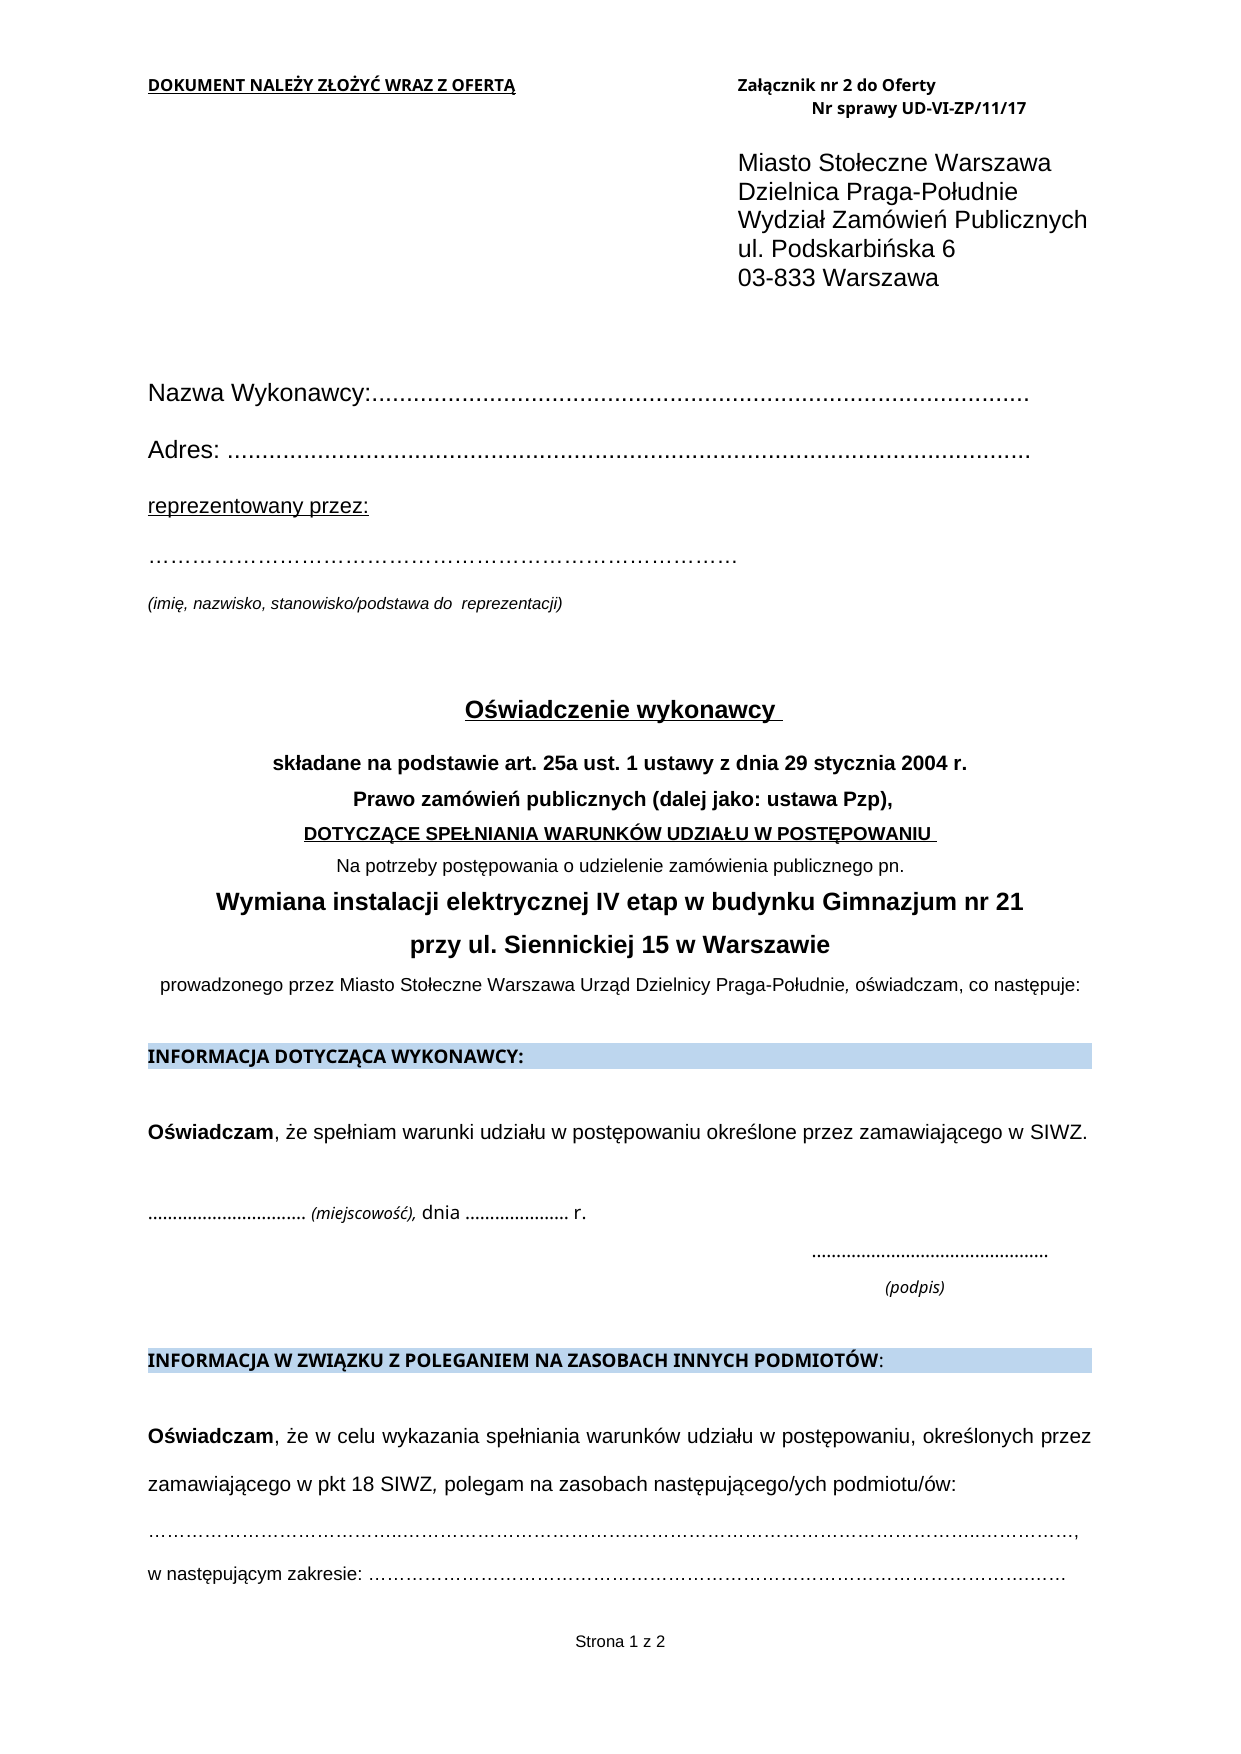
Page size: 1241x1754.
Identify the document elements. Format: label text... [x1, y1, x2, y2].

text INFORMACJA DOTYCZĄCA WYKONAWCY: [148, 1043, 1092, 1069]
text Oświadczam, że w celu wykazania spełniania warunków udziału w postępowaniu, określonych przez zamawiającego w pkt 18 SIWZ, polegam na zasobach następującego/ych podmiotu/ów: [148, 1424, 1092, 1496]
text prowadzonego przez Miasto Stołeczne Warszawa Urząd Dzielnicy Praga-Południe, oświadczam, co następuje: [148, 973, 1092, 995]
text DOTYCZĄCE SPEŁNIANIA WARUNKÓW UDZIAŁU W POSTĘPOWANIU Na potrzeby postępowania o udzielenie zamówienia publicznego pn. [148, 823, 1092, 876]
text składane na podstawie art. 25a ust. 1 ustawy z dnia 29 stycznia 2004 r. [148, 751, 1092, 775]
text ……………………………………………………………………… [148, 543, 797, 568]
text ul. Podskarbińska 6 [148, 234, 1092, 263]
text Wymiana instalacji elektrycznej IV etap w budynku Gimnazjum nr 21 [148, 887, 1092, 916]
text Wydział Zamówień Publicznych [148, 205, 1092, 234]
text przy ul. Siennickiej 15 w Warszawie [148, 930, 1092, 959]
text Dzielnica Praga-Południe [148, 176, 1092, 205]
text Oświadczam, że spełniam warunki udziału w postępowaniu określone przez zamawiającego w SIWZ. [148, 1120, 1092, 1144]
text 03-833 Warszawa [148, 263, 1092, 291]
text (imię, nazwisko, stanowisko/podstawa do reprezentacji) [148, 593, 723, 613]
text Oświadczenie wykonawcy [148, 695, 1092, 724]
text …………………………………..……………………………….………………………………………………..……………, w następującym zakresie: …………………………………………………………………………………………….…… [148, 1520, 1092, 1585]
text …………………….……. (miejscowość), dnia ………………… r. [148, 1199, 1092, 1224]
text INFORMACJA W ZWIĄZKU Z POLEGANIEM NA ZASOBACH INNYCH PODMIOTÓW: [148, 1348, 1092, 1373]
text Prawo zamówień publicznych (dalej jako: ustawa Pzp), [148, 787, 1092, 811]
text Adres: .................................................................................................................... [148, 435, 1092, 464]
text Nazwa Wykonawcy:............................................................................................... [148, 378, 1092, 406]
text ………………………………………… [148, 1237, 1092, 1263]
text reprezentowany przez: [148, 493, 1092, 518]
text Miasto Stołeczne Warszawa [664, 148, 1092, 176]
text (podpis) [811, 1276, 1092, 1298]
